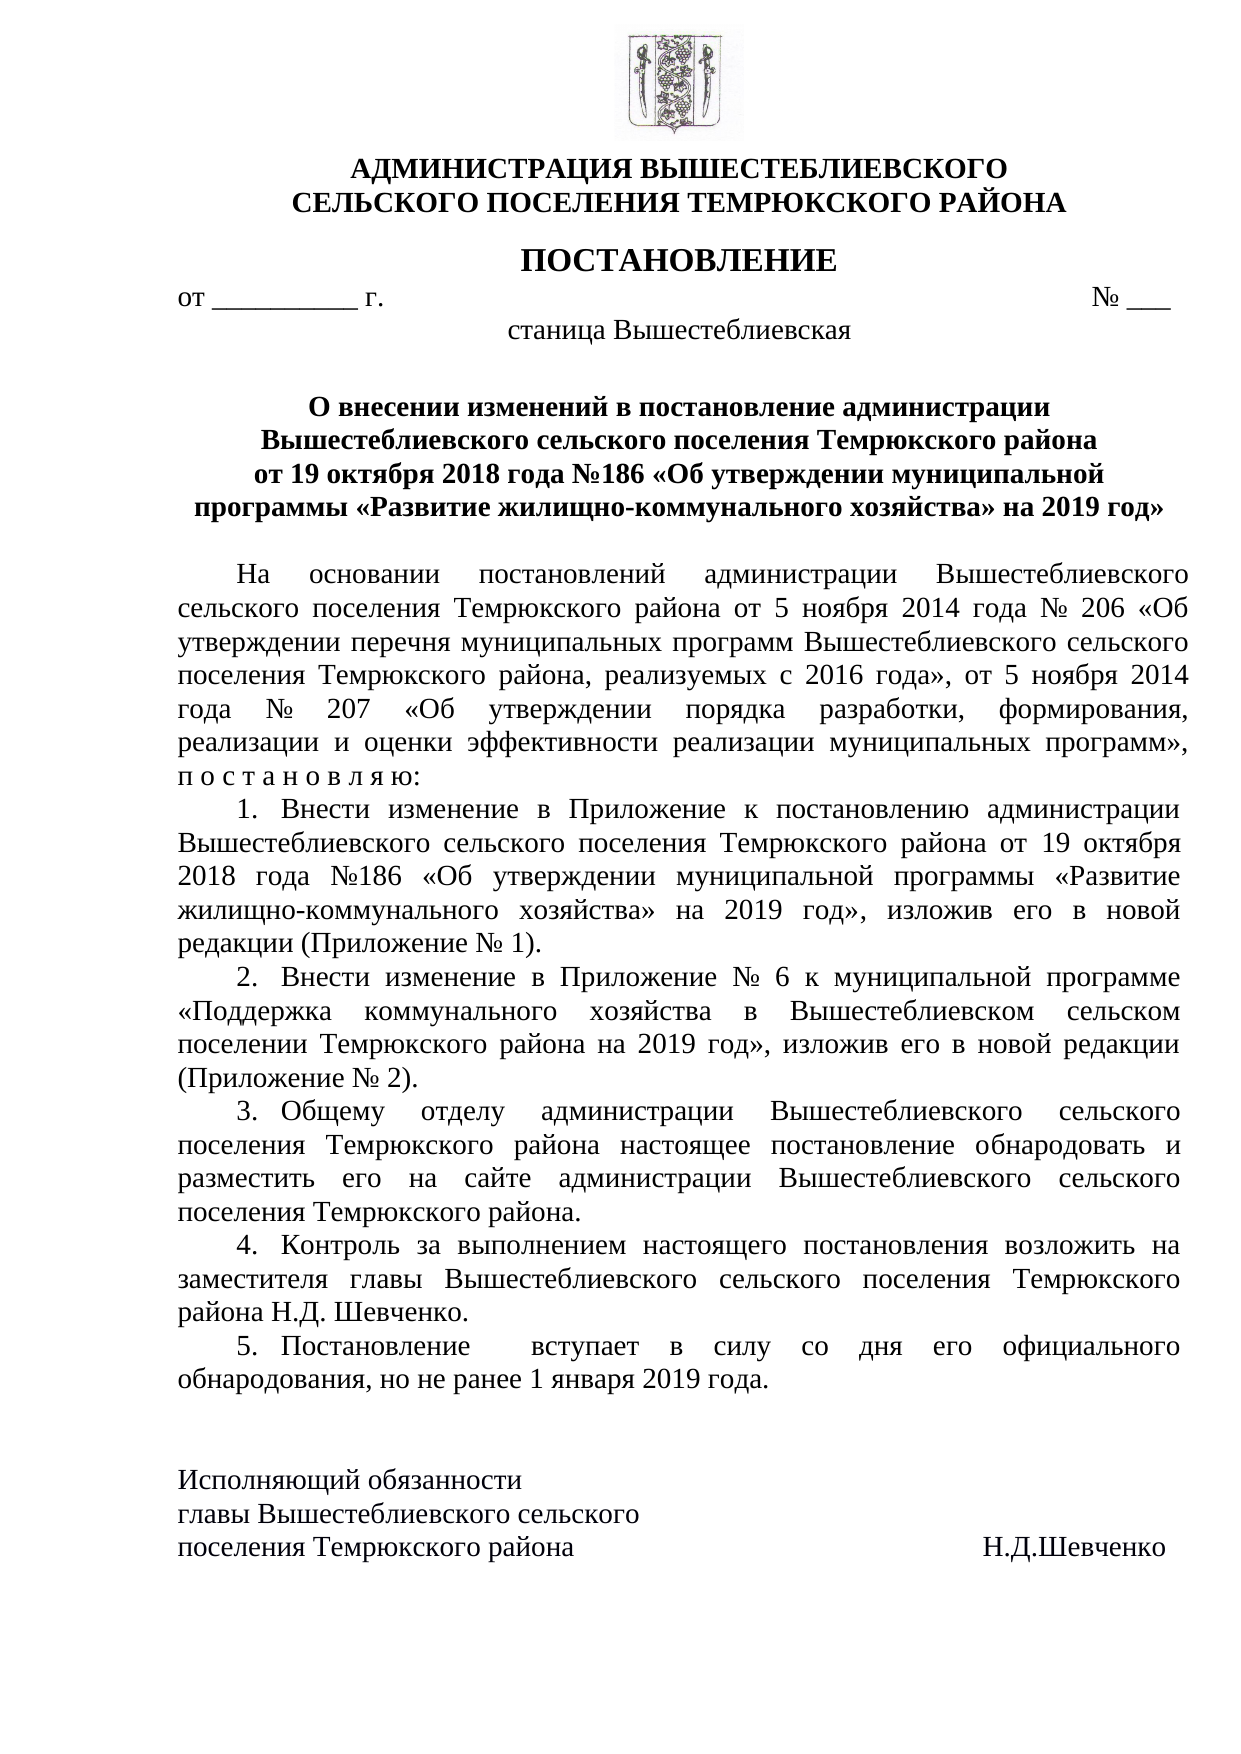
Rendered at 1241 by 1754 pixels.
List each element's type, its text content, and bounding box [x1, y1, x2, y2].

text ПОСТАНОВЛЕНИЕ [177, 240, 1181, 279]
list Общему отделу администрации Вышестеблиевского сельского поселения Темрюкского района настоящее постановление обнародовать и разместить его на сайте администрации Вышестеблиевского сельского поселения Темрюкского района. [177, 1093, 1181, 1227]
text поселения Темрюкского района Н.Д.Шевченко [177, 1529, 1181, 1563]
picture [614, 24, 744, 141]
text О внесении изменений в постановление администрации Вышестеблиевского сельского поселения Темрюкского района от 19 октября 2018 года №186 «Об утверждении муниципальной программы «Развитие жилищно-коммунального хозяйства» на 2019 год» [177, 389, 1181, 523]
list Внести изменение в Приложение к постановлению администрации Вышестеблиевского сельского поселения Темрюкского района от 19 октября 2018 года №186 «Об утверждении муниципальной программы «Развитие жилищно-коммунального хозяйства» на 2019 год», изложив его в новой редакции (Приложение № 1). [177, 791, 1181, 959]
text АДМИНИСТРАЦИЯ ВЫШЕСТЕБЛИЕВСКОГО [177, 152, 1181, 185]
text станица Вышестеблиевская [177, 312, 1181, 346]
list Внести изменение в Приложение № 6 к муниципальной программе «Поддержка коммунального хозяйства в Вышестеблиевском сельском поселении Темрюкского района на 2019 год», изложив его в новой редакции (Приложение № 2). [177, 959, 1181, 1093]
text СЕЛЬСКОГО ПОСЕЛЕНИЯ ТЕМРЮКСКОГО РАЙОНА [177, 185, 1181, 219]
text Исполняющий обязанности [177, 1462, 1181, 1496]
list Постановление вступает в силу со дня его официального обнародования, но не ранее 1 января 2019 года. [177, 1328, 1181, 1395]
text от __________ г. № ___ [177, 279, 1181, 312]
list Контроль за выполнением настоящего постановления возложить на заместителя главы Вышестеблиевского сельского поселения Темрюкского района Н.Д. Шевченко. [177, 1227, 1181, 1328]
text На основании постановлений администрации Вышестеблиевского сельского поселения Темрюкского района от 5 ноября 2014 года № 206 «Об утверждении перечня муниципальных программ Вышестеблиевского сельского поселения Темрюкского района, реализуемых с 2016 года», от 5 ноября 2014 года № 207 «Об утверждении порядка разработки, формирования, реализации и оценки эффективности реализации муниципальных программ», п о с т а н о в л я ю: [177, 557, 1189, 791]
text главы Вышестеблиевского сельского [177, 1496, 1181, 1529]
